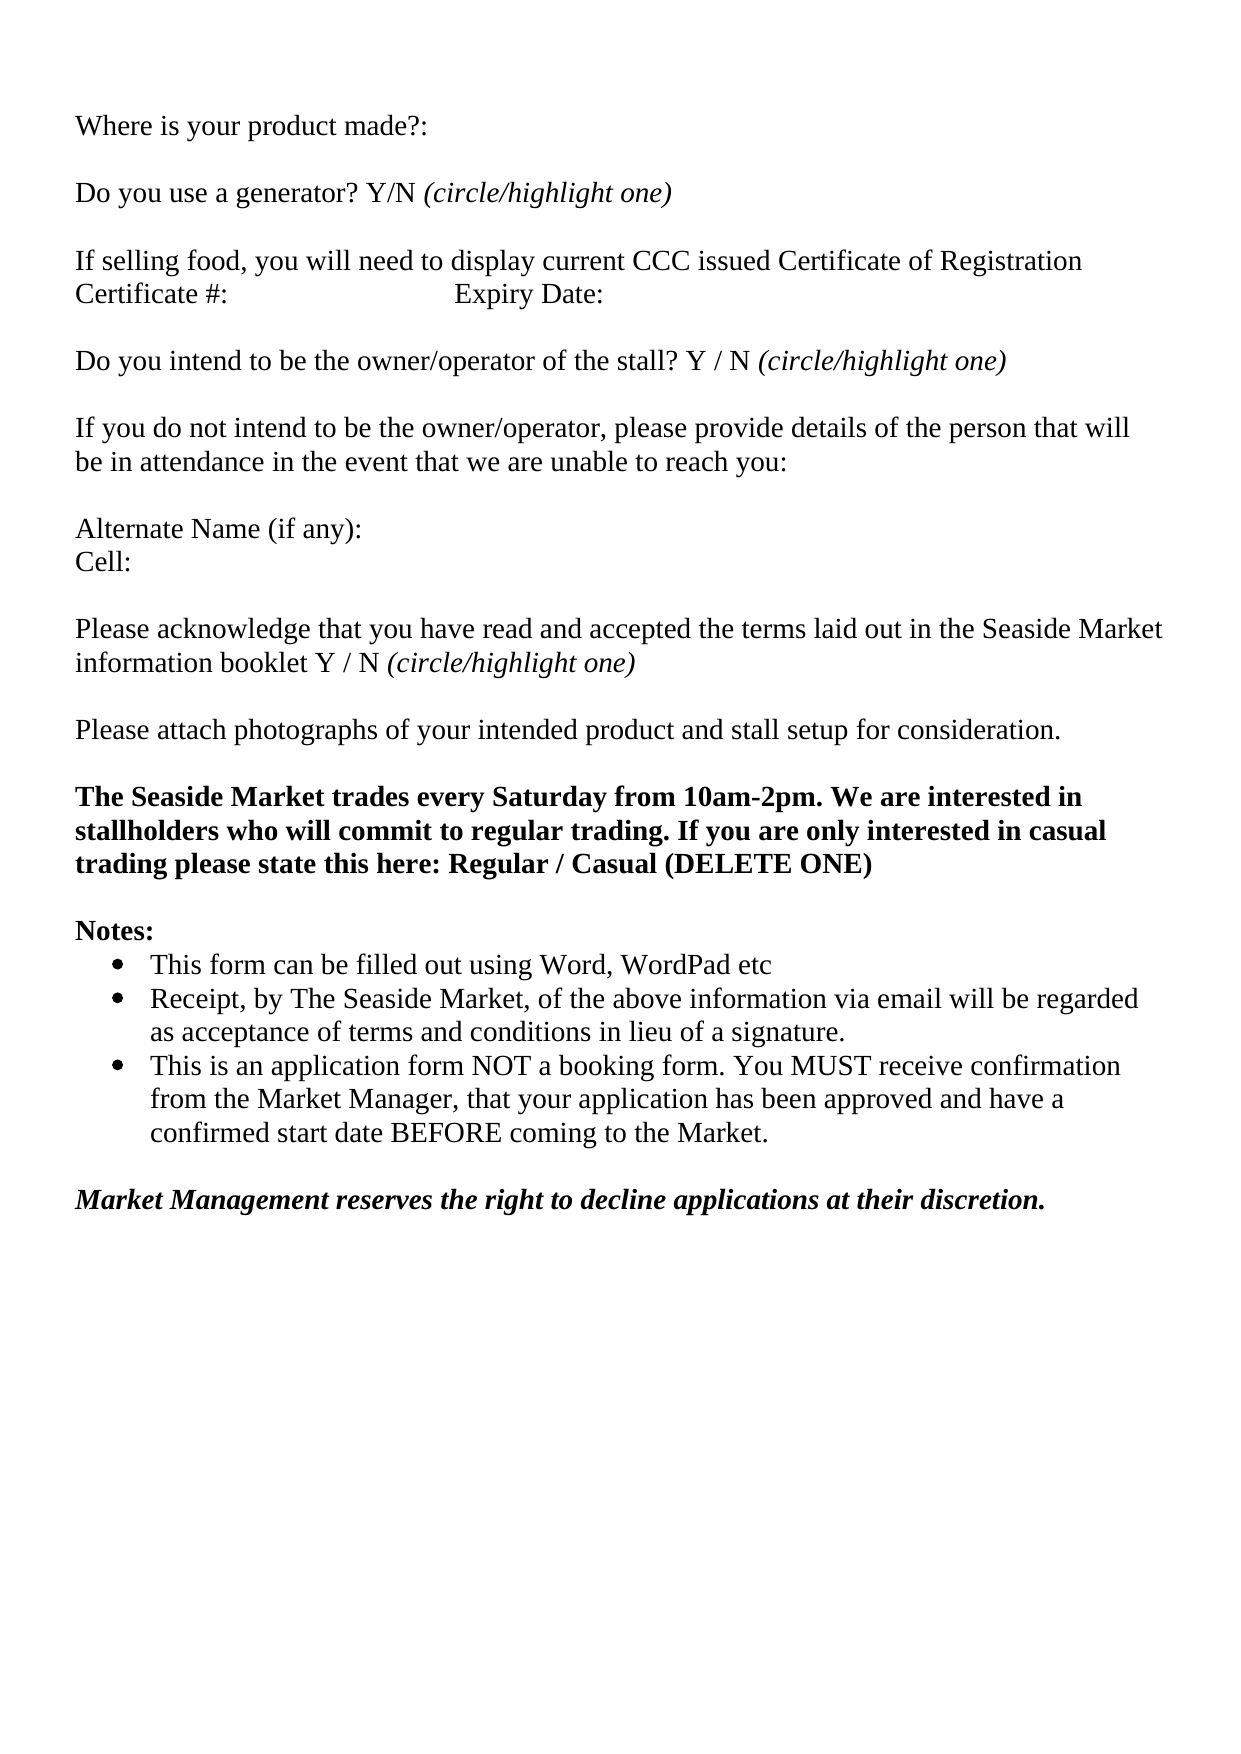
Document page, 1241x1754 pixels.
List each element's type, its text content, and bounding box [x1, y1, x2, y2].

text Market Management reserves the right to decline applications at their discretion. [75, 1182, 1165, 1216]
text Please attach photographs of your intended product and stall setup for consideration. [75, 712, 1165, 746]
text Certificate #: Expiry Date: [75, 276, 1165, 310]
text Where is your product made?: [75, 108, 1165, 142]
list Receipt, by The Seaside Market, of the above information via email will be regarded as acceptance of terms and conditions in lieu of a signature. [112, 981, 1165, 1048]
text Please acknowledge that you have read and accepted the terms laid out in the Seaside Market information booklet Y / N (circle/highlight one) [75, 612, 1165, 679]
text Do you intend to be the owner/operator of the stall? Y / N (circle/highlight one) [75, 343, 1165, 377]
list This is an application form NOT a booking form. You MUST receive confirmation from the Market Manager, that your application has been approved and have a confirmed start date BEFORE coming to the Market. [112, 1048, 1165, 1149]
text If you do not intend to be the owner/operator, please provide details of the person that will be in attendance in the event that we are unable to reach you: [75, 410, 1165, 477]
text Do you use a generator? Y/N (circle/highlight one) [75, 176, 1165, 209]
text Cell: [75, 544, 1165, 578]
list This form can be filled out using Word, WordPad etc [112, 947, 1165, 981]
text Alternate Name (if any): [75, 511, 1165, 544]
text The Seaside Market trades every Saturday from 10am-2pm. We are interested in stallholders who will commit to regular trading. If you are only interested in casual trading please state this here: Regular / Casual (DELETE ONE) [75, 779, 1165, 880]
text Notes: [75, 913, 1165, 947]
text If selling food, you will need to display current CCC issued Certificate of Registration [75, 243, 1165, 276]
